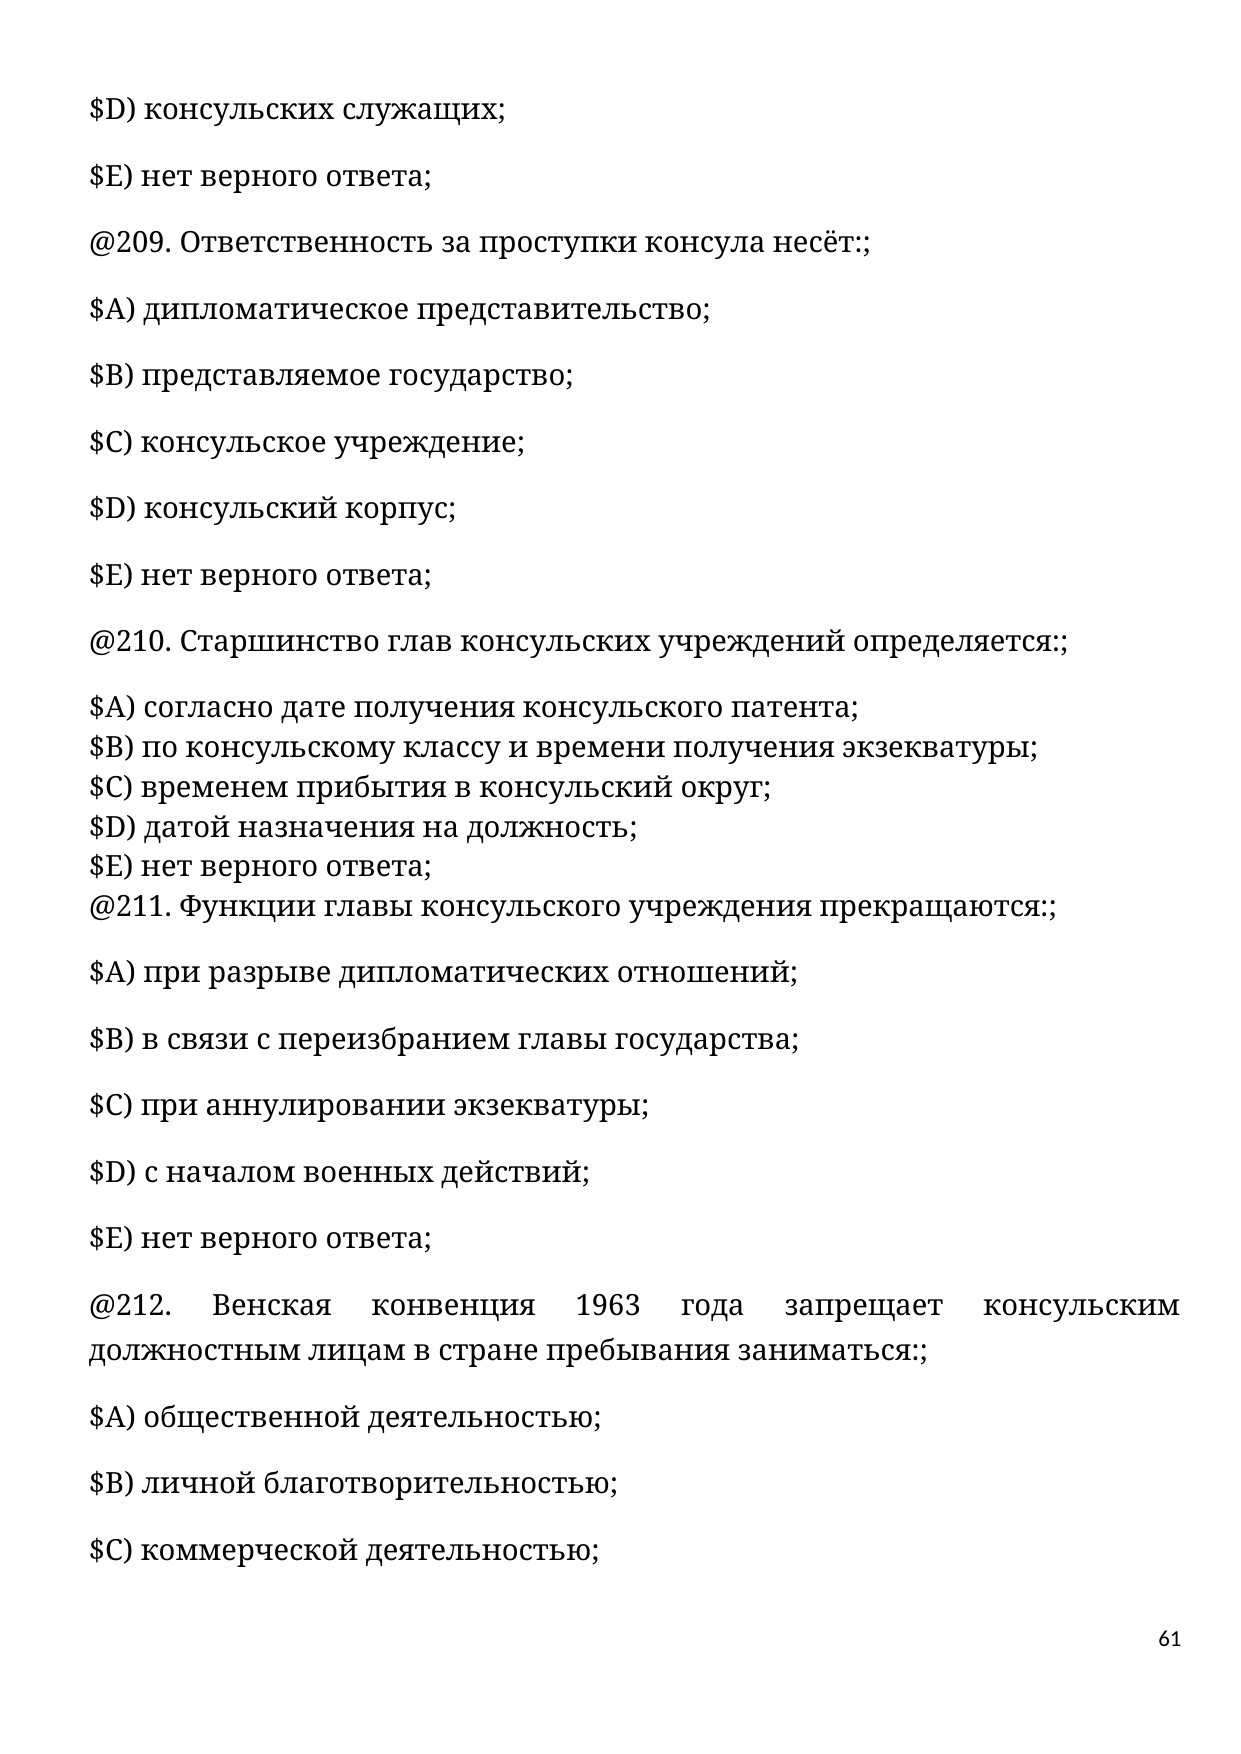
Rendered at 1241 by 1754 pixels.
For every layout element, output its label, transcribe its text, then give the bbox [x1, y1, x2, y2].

text @211. Функции главы консульского учреждения прекращаются:; [89, 885, 1181, 925]
text $C) консульское учреждение; [89, 421, 1181, 461]
text $D) консульский корпус; [89, 487, 1181, 527]
text $A) при разрыве дипломатических отношений; [89, 952, 1181, 991]
text $B) личной благотворительностью; [89, 1462, 1181, 1502]
text $A) дипломатическое представительство; [89, 288, 1181, 328]
text $C) при аннулировании экзекватуры; [89, 1084, 1181, 1124]
text $B) по консульскому классу и времени получения экзекватуры; [89, 726, 1181, 766]
text $E) нет верного ответа; [89, 554, 1181, 593]
text $A) согласно дате получения консульского патента; [89, 687, 1181, 726]
text $C) коммерческой деятельностью; [89, 1529, 1181, 1569]
text $E) нет верного ответа; [89, 155, 1181, 195]
text $B) в связи с переизбранием главы государства; [89, 1018, 1181, 1058]
text @209. Ответственность за проступки консула несёт:; [89, 222, 1181, 261]
text $B) представляемое государство; [89, 354, 1181, 394]
text $C) временем прибытия в консульский округ; [89, 766, 1181, 806]
text @210. Старшинство глав консульских учреждений определяется:; [89, 620, 1181, 660]
text @212. Венская конвенция 1963 года запрещает консульским должностным лицам в стране пребывания заниматься:; [89, 1284, 1181, 1369]
text $D) датой назначения на должность; [89, 806, 1181, 846]
text $E) нет верного ответа; [89, 846, 1181, 885]
text $A) общественной деятельностью; [89, 1396, 1181, 1436]
text $D) с началом военных действий; [89, 1151, 1181, 1191]
text $E) нет верного ответа; [89, 1217, 1181, 1257]
text $D) консульских служащих; [89, 89, 1181, 128]
